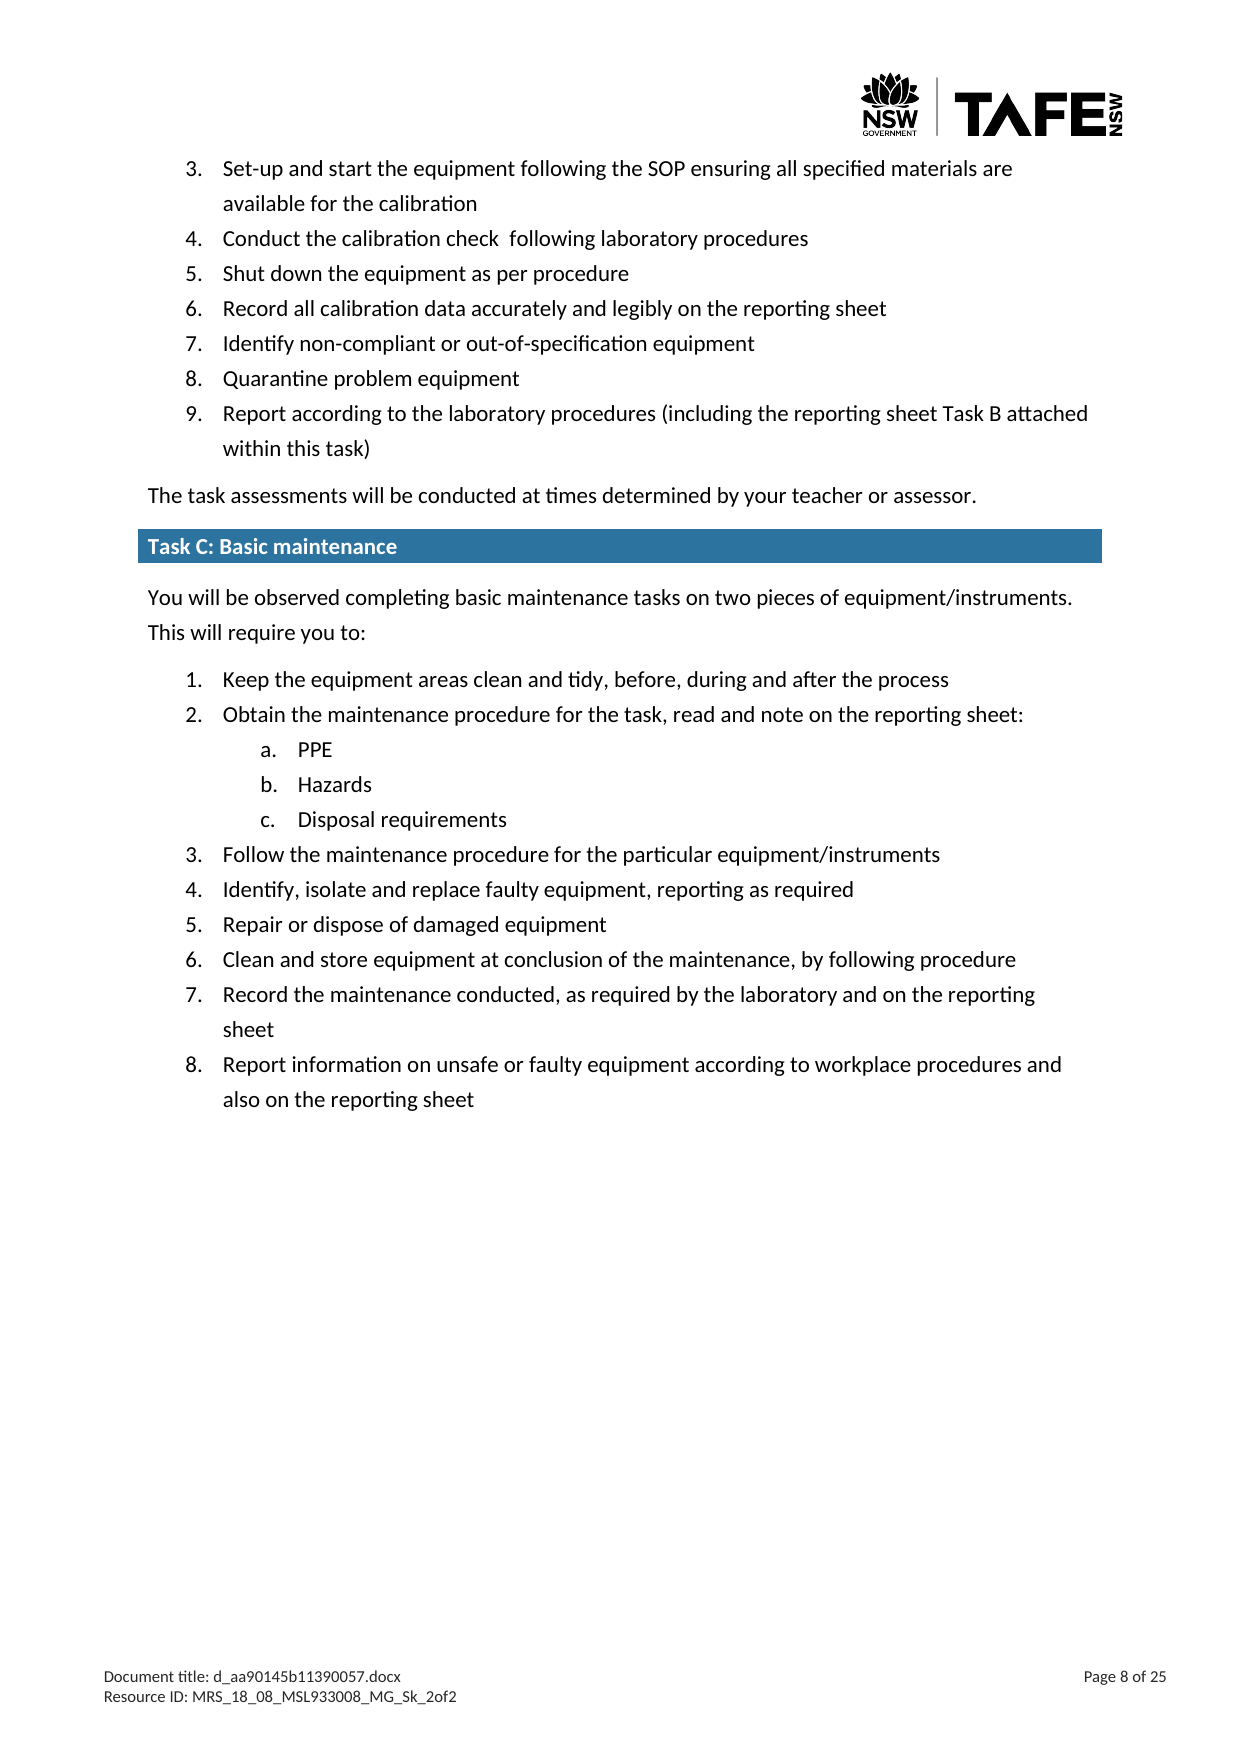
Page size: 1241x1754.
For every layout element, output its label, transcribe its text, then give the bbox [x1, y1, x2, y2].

list Set-up and start the equipment following the SOP ensuring all specified materials are available for the calibration [185, 154, 1092, 217]
list Repair or dispose of damaged equipment [185, 910, 1092, 938]
text You will be observed completing basic maintenance tasks on two pieces of equipment/instruments. This will require you to: [148, 583, 1092, 646]
list Report information on unsafe or faulty equipment according to workplace procedures and also on the reporting sheet [185, 1050, 1092, 1113]
list Quarantine problem equipment [185, 364, 1092, 392]
list Clean and store equipment at conclusion of the maintenance, by following procedure [185, 945, 1092, 973]
list Report according to the laboratory procedures (including the reporting sheet Task B attached within this task) [185, 399, 1092, 462]
list Conduct the calibration check following laboratory procedures [185, 224, 1092, 252]
list Identify, isolate and replace faulty equipment, reporting as required [185, 875, 1092, 903]
list Record the maintenance conducted, as required by the laboratory and on the reporting sheet [185, 980, 1092, 1043]
picture [861, 71, 1123, 137]
list PPE [260, 735, 1092, 763]
list Obtain the maintenance procedure for the task, read and note on the reporting sheet: [185, 700, 1092, 728]
list Follow the maintenance procedure for the particular equipment/instruments [185, 840, 1092, 868]
list Identify non-compliant or out-of-specification equipment [185, 329, 1092, 357]
list Record all calibration data accurately and legibly on the reporting sheet [185, 294, 1092, 322]
text The task assessments will be conducted at times determined by your teacher or assessor. [148, 482, 1092, 509]
list Disposal requirements [260, 805, 1092, 833]
list Hazards [260, 770, 1092, 798]
list Shut down the equipment as per procedure [185, 259, 1092, 287]
text Task C: Basic maintenance [139, 530, 1101, 562]
list Keep the equipment areas clean and tidy, before, during and after the process [185, 665, 1092, 693]
